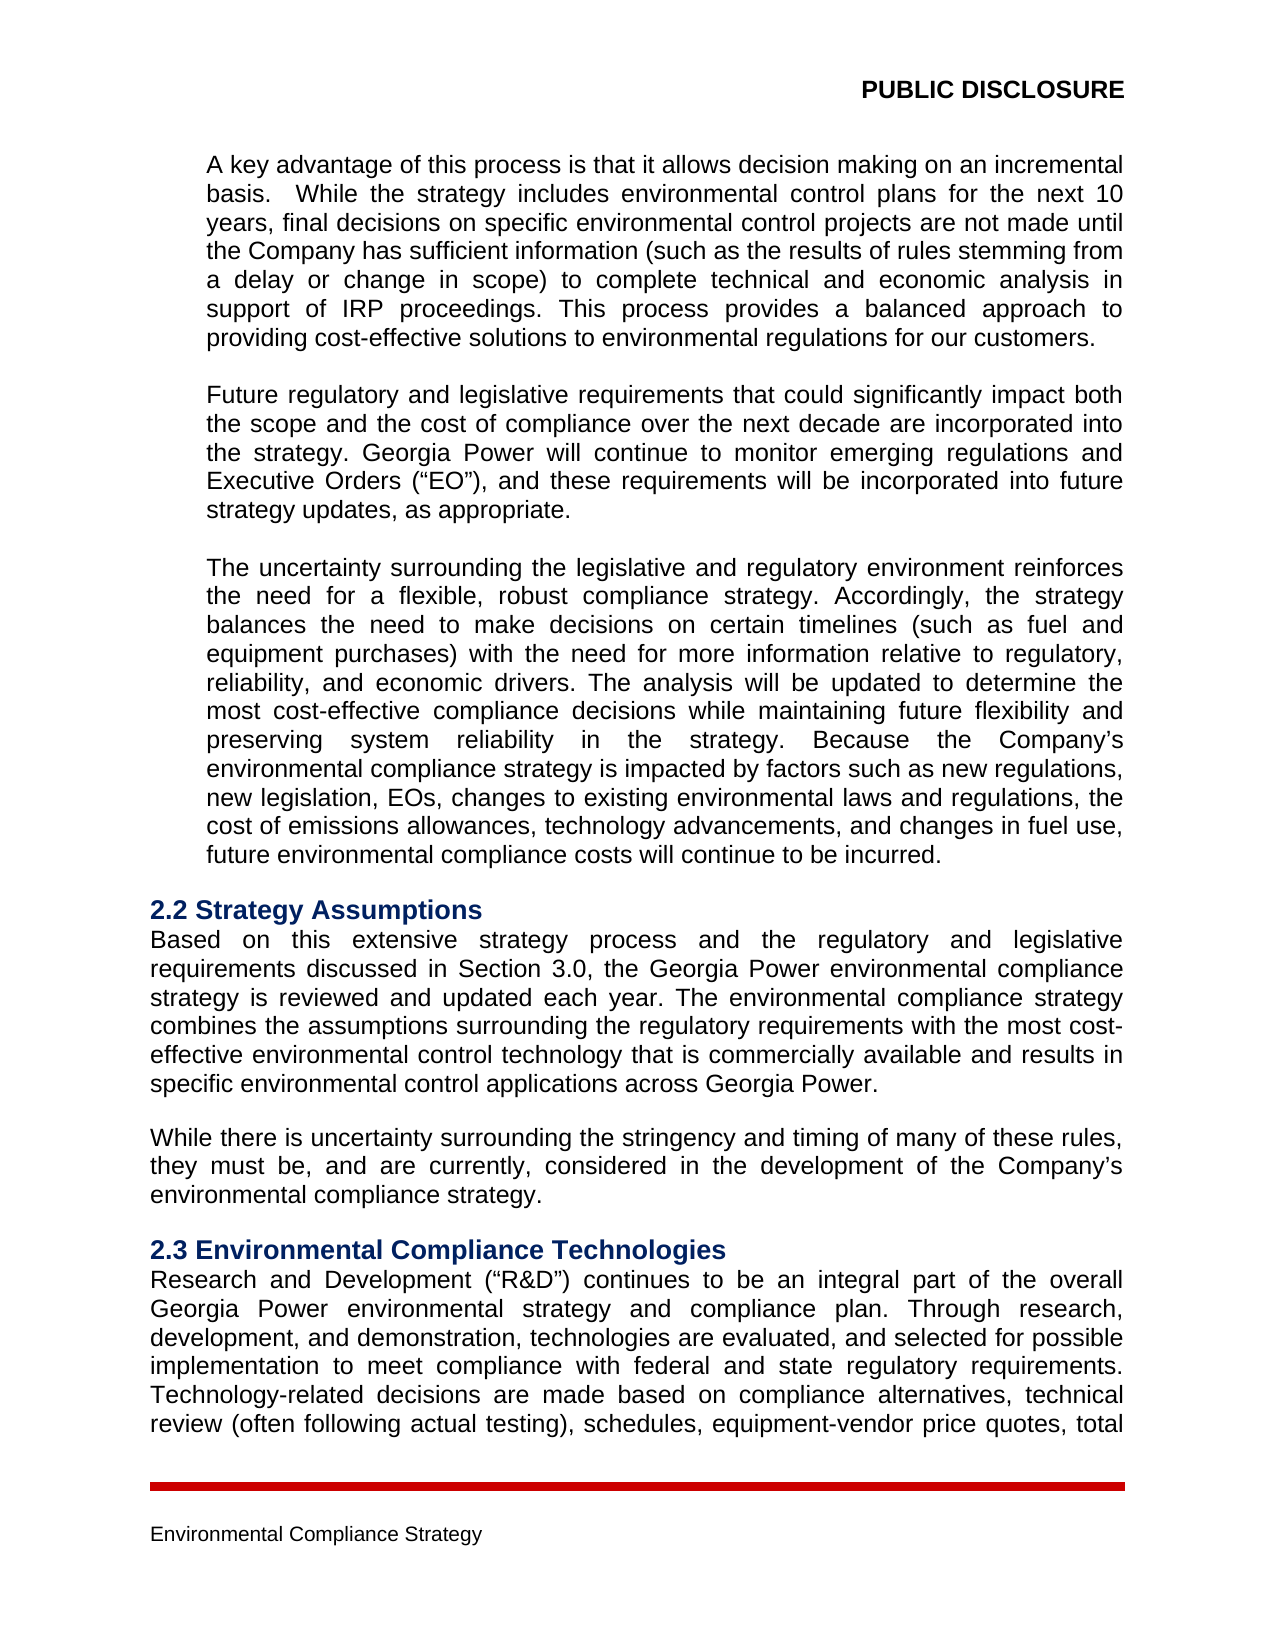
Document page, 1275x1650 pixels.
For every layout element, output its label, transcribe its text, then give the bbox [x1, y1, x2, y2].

text The uncertainty surrounding the legislative and regulatory environment reinforces the need for a flexible, robust compliance strategy. Accordingly, the strategy balances the need to make decisions on certain timelines (such as fuel and equipment purchases) with the need for more information relative to regulatory, reliability, and economic drivers. The analysis will be updated to determine the most cost-effective compliance decisions while maintaining future flexibility and preserving system reliability in the strategy. Because the Company’s environmental compliance strategy is impacted by factors such as new regulations, new legislation, EOs, changes to existing environmental laws and regulations, the cost of emissions allowances, technology advancements, and changes in fuel use, future environmental compliance costs will continue to be incurred. [206, 552, 1125, 869]
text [150, 1265, 1125, 1437]
text Future regulatory and legislative requirements that could significantly impact both the scope and the cost of compliance over the next decade are incorporated into the strategy. Georgia Power will continue to monitor emerging regulations and Executive Orders (“EO”), and these requirements will be incorporated into future strategy updates, as appropriate. [206, 380, 1125, 524]
subtitle 2.2 Strategy Assumptions [150, 894, 1125, 925]
text While there is uncertainty surrounding the stringency and timing of many of these rules, they must be, and are currently, considered in the development of the Company’s environmental compliance strategy. [150, 1122, 1125, 1209]
text Based on this extensive strategy process and the regulatory and legislative requirements discussed in Section 3.0, the Georgia Power environmental compliance strategy is reviewed and updated each year. The environmental compliance strategy combines the assumptions surrounding the regulatory requirements with the most cost-effective environmental control technology that is commercially available and results in specific environmental control applications across Georgia Power. [150, 925, 1125, 1097]
text A key advantage of this process is that it allows decision making on an incremental basis. While the strategy includes environmental control plans for the next 10 years, final decisions on specific environmental control projects are not made until the Company has sufficient information (such as the results of rules stemming from a delay or change in scope) to complete technical and economic analysis in support of IRP proceedings. This process provides a balanced approach to providing cost-effective solutions to environmental regulations for our customers. [206, 150, 1125, 351]
subtitle 2.3 Environmental Compliance Technologies [150, 1234, 1125, 1265]
